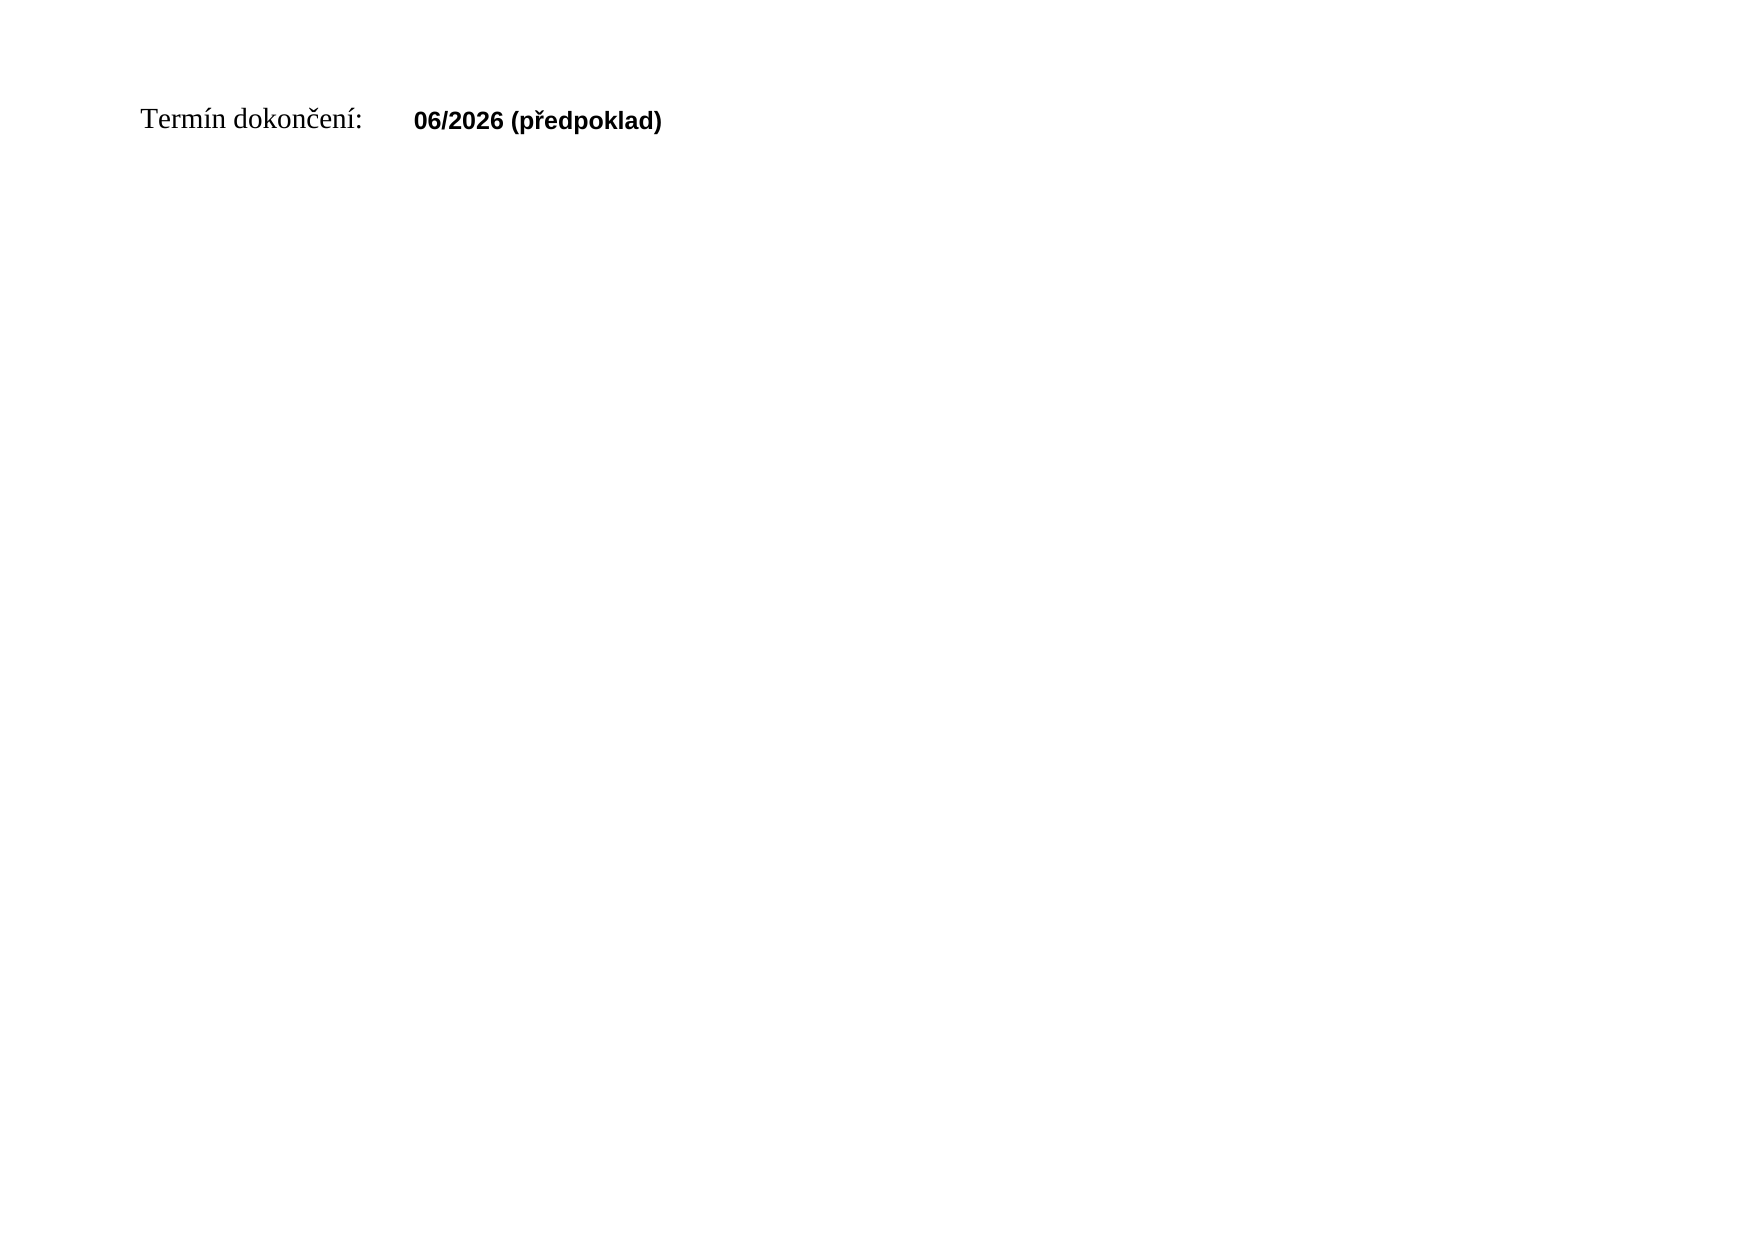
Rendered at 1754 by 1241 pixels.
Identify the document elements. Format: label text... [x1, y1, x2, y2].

table_cell Termín dokončení: [133, 89, 399, 202]
table_cell 06/2026 (předpoklad) [399, 89, 1624, 202]
